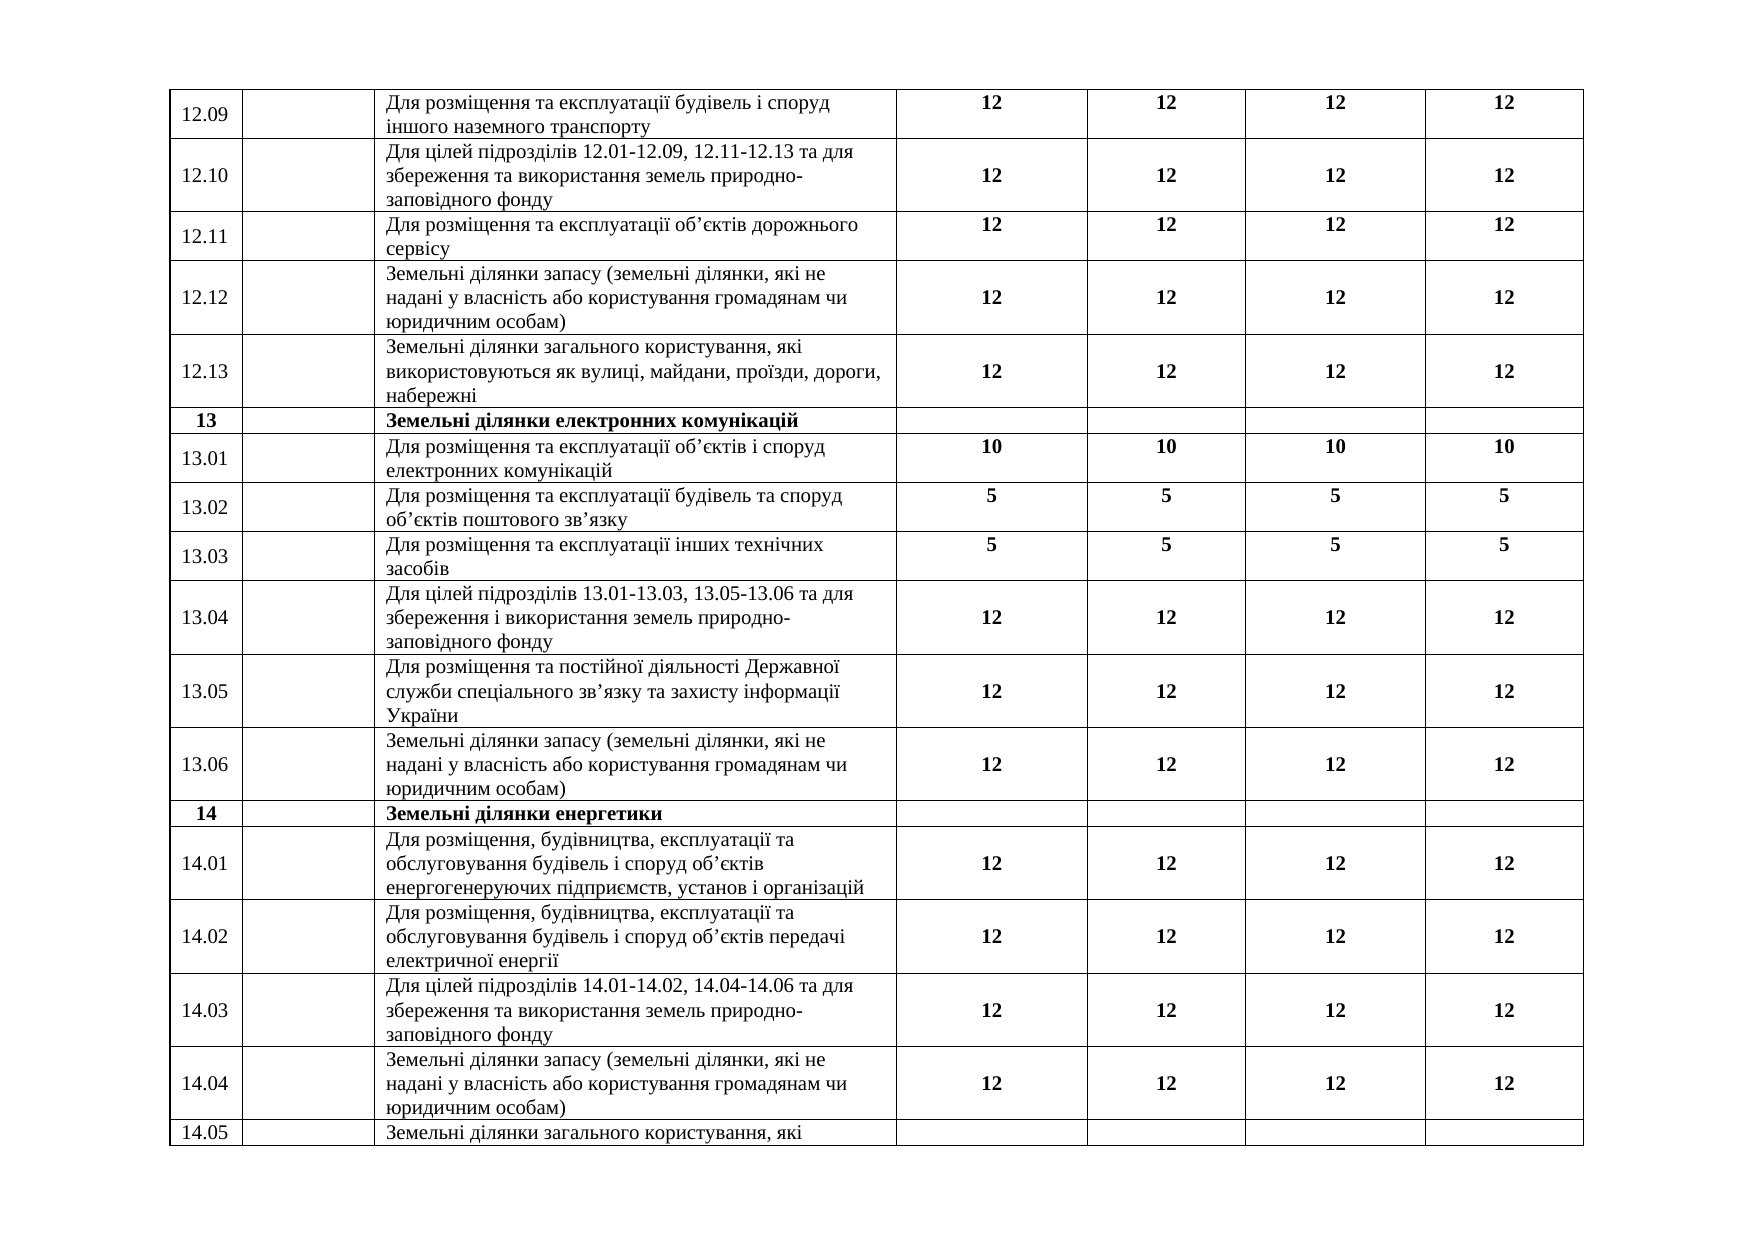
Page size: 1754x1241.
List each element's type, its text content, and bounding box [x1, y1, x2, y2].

table_cell 12 [1088, 261, 1245, 333]
table_cell 14.03 [171, 974, 242, 1046]
table_cell 12 [897, 900, 1087, 972]
table_cell 13 [171, 408, 242, 433]
table_cell 12 [897, 139, 1087, 211]
table_cell Для розміщення та постійної діяльності Державної служби спеціального зв’язку та захисту інформації України [375, 655, 896, 727]
table_cell 12 [1088, 90, 1245, 138]
table_cell [1246, 408, 1425, 433]
table_cell [1088, 801, 1245, 826]
table_cell 12 [897, 335, 1087, 407]
table_cell 5 [1426, 532, 1583, 580]
table_cell Для розміщення та експлуатації інших технічних засобів [375, 532, 896, 580]
table_cell Для цілей підрозділів 12.01-12.09, 12.11-12.13 та для збереження та використання земель природно-заповідного фонду [375, 139, 896, 211]
table_cell [243, 335, 374, 407]
table_cell 12 [1426, 335, 1583, 407]
table_cell [243, 1120, 374, 1145]
table_cell 14.01 [171, 827, 242, 899]
table_cell [243, 974, 374, 1046]
table_cell 10 [1246, 434, 1425, 482]
table_cell [243, 90, 374, 138]
table_cell 14.05 [171, 1120, 242, 1145]
table_cell 12.12 [171, 261, 242, 333]
table_cell 12 [1088, 335, 1245, 407]
table_cell 12 [1246, 974, 1425, 1046]
table_cell Земельні ділянки запасу (земельні ділянки, які не надані у власність або користування громадянам чи юридичним особам) [375, 1047, 896, 1119]
table_cell Для розміщення та експлуатації будівель і споруд іншого наземного транспорту [375, 90, 896, 138]
table_cell Земельні ділянки електронних комунікацій [375, 408, 896, 433]
table_cell 13.06 [171, 728, 242, 800]
table_cell [1426, 408, 1583, 433]
table_cell 12 [1426, 974, 1583, 1046]
table_cell [243, 483, 374, 531]
table_cell 5 [897, 532, 1087, 580]
table_cell 12 [1246, 581, 1425, 653]
table_cell [1426, 801, 1583, 826]
table_cell 12 [1426, 1120, 1583, 1145]
table_cell 12 [897, 261, 1087, 333]
table_cell 12 [1246, 827, 1425, 899]
table_cell 12 [1426, 581, 1583, 653]
table_cell Для розміщення та експлуатації будівель та споруд об’єктів поштового зв’язку [375, 483, 896, 531]
table_cell Земельні ділянки запасу (земельні ділянки, які не надані у власність або користування громадянам чи юридичним особам) [375, 728, 896, 800]
table_cell 13.04 [171, 581, 242, 653]
table_cell 12 [1088, 974, 1245, 1046]
table_cell 12 [1426, 655, 1583, 727]
table_cell [243, 434, 374, 482]
table_cell 5 [1426, 483, 1583, 531]
table_cell 12 [897, 827, 1087, 899]
table_cell 12 [1246, 335, 1425, 407]
table_cell 12 [897, 728, 1087, 800]
table_cell 12.13 [171, 335, 242, 407]
table_cell 5 [897, 483, 1087, 531]
table_cell 14 [171, 801, 242, 826]
table_cell [243, 139, 374, 211]
table_cell 12.11 [171, 212, 242, 260]
table_cell 12 [1088, 1120, 1245, 1145]
table_cell 5 [1088, 532, 1245, 580]
table_cell 12 [1088, 655, 1245, 727]
table_cell 12 [1426, 728, 1583, 800]
table_cell 12 [1426, 261, 1583, 333]
table_cell [243, 900, 374, 972]
table_cell Для цілей підрозділів 13.01-13.03, 13.05-13.06 та для збереження і використання земель природно-заповідного фонду [375, 581, 896, 653]
table_cell [243, 261, 374, 333]
table_cell 12 [1088, 900, 1245, 972]
table_cell [897, 801, 1087, 826]
table_cell 12 [1088, 827, 1245, 899]
table_cell 10 [1088, 434, 1245, 482]
table_cell [243, 801, 374, 826]
table_cell Для розміщення та експлуатації об’єктів дорожнього сервісу [375, 212, 896, 260]
table_cell 13.05 [171, 655, 242, 727]
table_cell 5 [1246, 532, 1425, 580]
table_cell 12 [1426, 827, 1583, 899]
table_cell 13.01 [171, 434, 242, 482]
table_cell 12 [1246, 728, 1425, 800]
table_cell 12 [1246, 261, 1425, 333]
table_cell Земельні ділянки загального користування, які використовуються як вулиці, майдани, проїзди, дороги, набережні [375, 335, 896, 407]
table_cell 12 [1246, 90, 1425, 138]
table_cell 13.02 [171, 483, 242, 531]
table_cell 12 [1426, 90, 1583, 138]
table_cell [1246, 801, 1425, 826]
table_cell [243, 827, 374, 899]
table_cell 12.09 [171, 90, 242, 138]
table_cell 5 [1088, 483, 1245, 531]
table_cell [243, 408, 374, 433]
table_cell [243, 1047, 374, 1119]
table_cell 12 [1246, 900, 1425, 972]
table_cell Для розміщення, будівництва, експлуатації та обслуговування будівель і споруд об’єктів передачі електричної енергії [375, 900, 896, 972]
table_cell 14.04 [171, 1047, 242, 1119]
table_cell [243, 655, 374, 727]
table_cell 12 [1426, 1047, 1583, 1119]
table_cell 13.03 [171, 532, 242, 580]
table_cell 12 [897, 212, 1087, 260]
table_cell 12 [897, 655, 1087, 727]
table_cell Для цілей підрозділів 14.01-14.02, 14.04-14.06 та для збереження та використання земель природно-заповідного фонду [375, 974, 896, 1046]
table_cell Земельні ділянки енергетики [375, 801, 896, 826]
table_cell Для розміщення, будівництва, експлуатації та обслуговування будівель і споруд об’єктів енергогенеруючих підприємств, установ і організацій [375, 827, 896, 899]
table_cell 12 [897, 1120, 1087, 1145]
table_cell 12.10 [171, 139, 242, 211]
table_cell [375, 1120, 896, 1145]
table_cell Для розміщення та експлуатації об’єктів і споруд електронних комунікацій [375, 434, 896, 482]
table_cell 12 [1088, 728, 1245, 800]
table_cell [243, 581, 374, 653]
table_cell 12 [1088, 1047, 1245, 1119]
table_cell 10 [1426, 434, 1583, 482]
table_cell 12 [1246, 139, 1425, 211]
table_cell 5 [1246, 483, 1425, 531]
table_cell [897, 408, 1087, 433]
table_cell 12 [897, 581, 1087, 653]
table_cell [243, 532, 374, 580]
table_cell [1088, 408, 1245, 433]
table_cell [243, 212, 374, 260]
table_cell 14.02 [171, 900, 242, 972]
table_cell 10 [897, 434, 1087, 482]
table_cell 12 [897, 90, 1087, 138]
table_cell 12 [1088, 581, 1245, 653]
table_cell 12 [1426, 212, 1583, 260]
table_cell 12 [1088, 139, 1245, 211]
table_cell 12 [897, 1047, 1087, 1119]
table_cell Земельні ділянки запасу (земельні ділянки, які не надані у власність або користування громадянам чи юридичним особам) [375, 261, 896, 333]
table_cell 12 [1246, 1120, 1425, 1145]
table_cell 12 [1426, 900, 1583, 972]
table_cell 12 [897, 974, 1087, 1046]
table_cell [243, 728, 374, 800]
table_cell 12 [1088, 212, 1245, 260]
table_cell 12 [1246, 1047, 1425, 1119]
table_cell 12 [1246, 212, 1425, 260]
table_cell 12 [1426, 139, 1583, 211]
table_cell 12 [1246, 655, 1425, 727]
